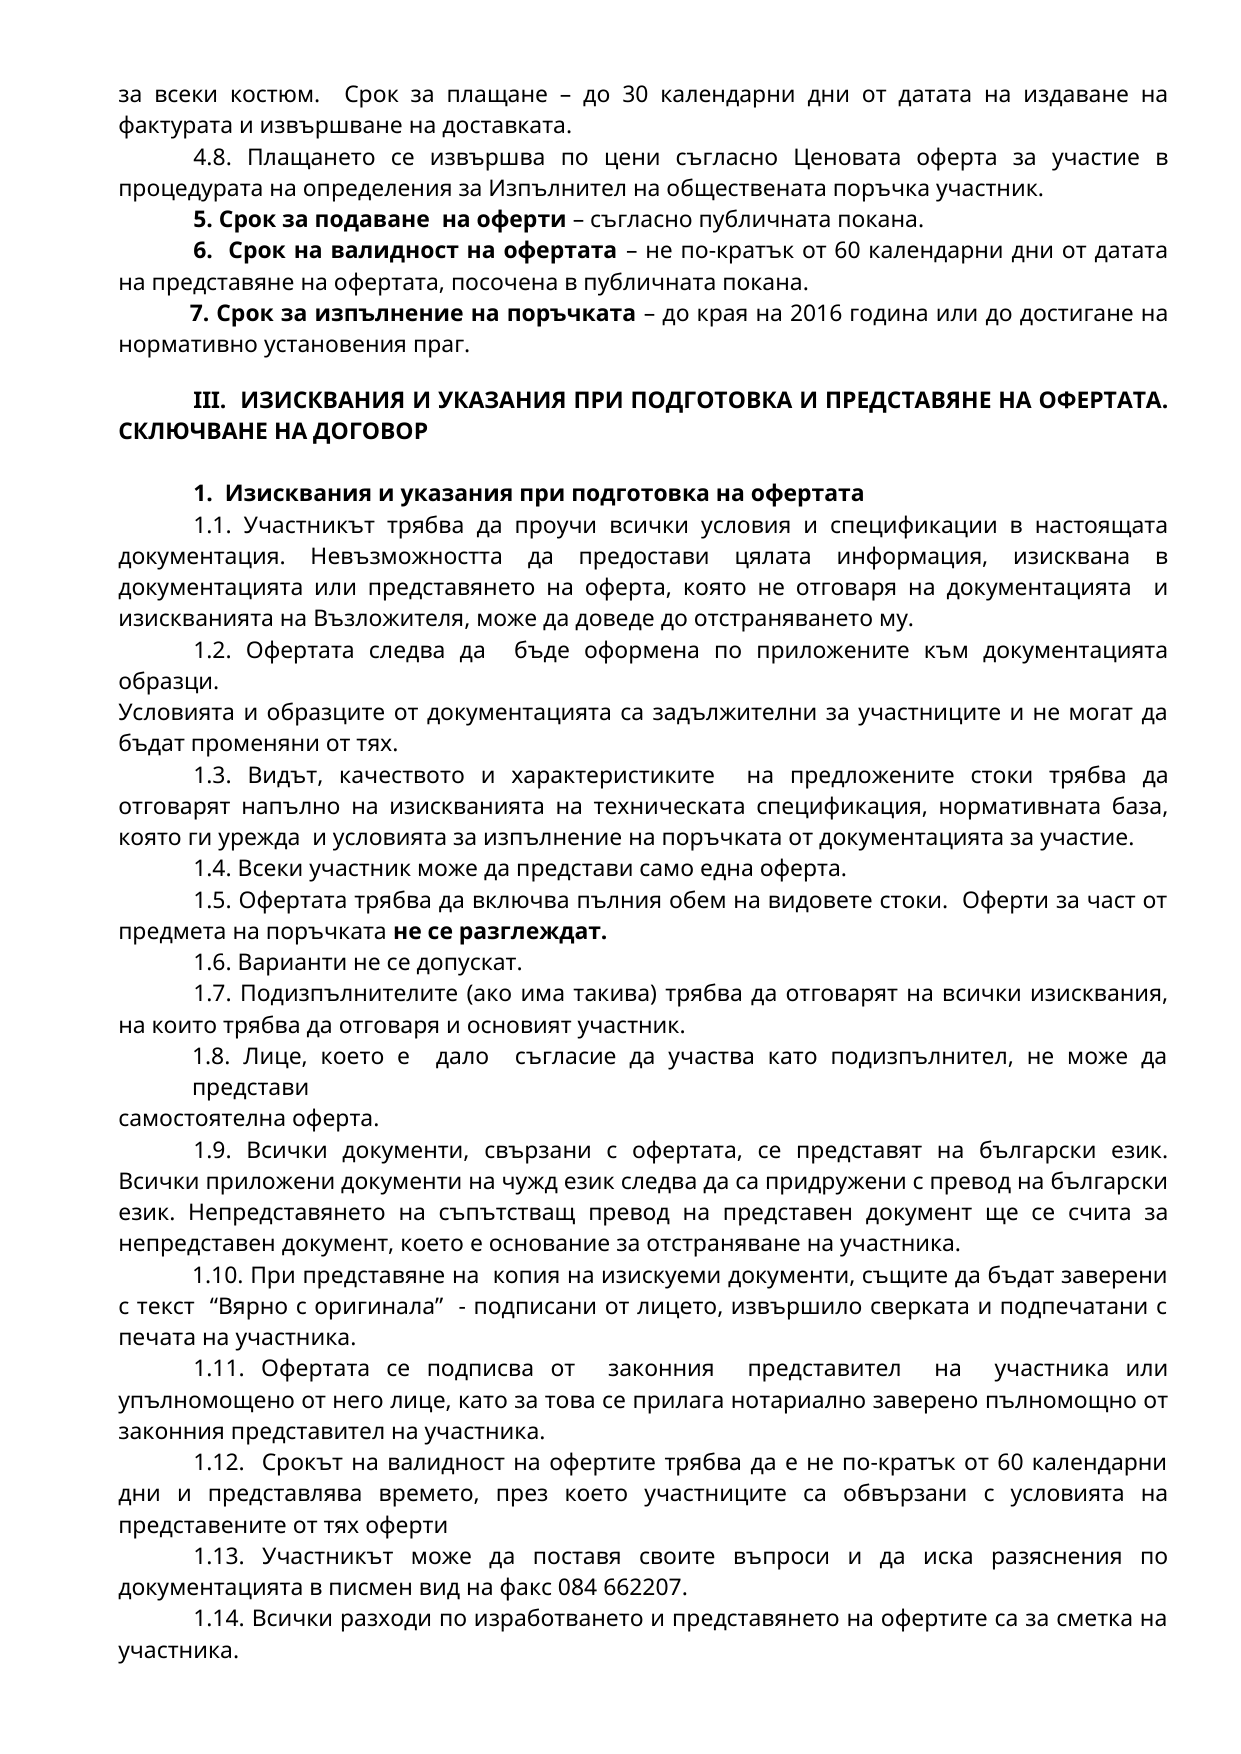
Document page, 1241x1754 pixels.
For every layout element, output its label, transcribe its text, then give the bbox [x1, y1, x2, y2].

text 1. Изисквания и указания при подготовка на офертата [193, 477, 1169, 508]
text 1.1. Участникът трябва да проучи всички условия и спецификации в настоящата документация. Невъзможността да предостави цялата информация, изисквана в документацията или представянето на оферта, която не отговаря на документацията и изискванията на Възложителя, може да доведе до отстраняването му. [118, 508, 1169, 633]
text 1.12. Срокът на валидност на офертите трябва да е не по-кратък от 60 календарни дни и представлява времето, през което участниците са обвързани с условията на представените от тях оферти [118, 1446, 1169, 1540]
text 1.8. Лице, което е дало съгласие да участва като подизпълнител, не може да представи [192, 1040, 1169, 1102]
text 1.7. Подизпълнителите (ако има такива) трябва да отговарят на всички изисквания, на които трябва да отговаря и основият участник. [118, 977, 1169, 1040]
text 7. Срок за изпълнение на поръчката – до края на 2016 година или до достигане на нормативно установения праг. [118, 297, 1169, 359]
text 5. Срок за подаване на оферти – съгласно публичната покана. [118, 203, 1169, 234]
title 6. Срок на валидност на офертата – не по-кратък от 60 календарни дни от датата на представяне на офертата, посочена в публичната покана. [118, 234, 1169, 297]
text 4.8. Плащането се извършва по цени съгласно Ценовата оферта за участие в процедурата на определения за Изпълнител на обществената поръчка участник. [118, 141, 1169, 203]
text 1.9. Всички документи, свързани с офертата, се представят на български език. Всички приложени документи на чужд език следва да са придружени с превод на български език. Непредставянето на съпътстващ превод на представен документ ще се счита за непредставен документ, което е основание за отстраняване на участника. [118, 1133, 1169, 1258]
text Условията и образците от документацията са задължителни за участниците и не могат да бъдат променяни от тях. [118, 696, 1169, 758]
text 1.13. Участникът може да поставя своите въпроси и да иска разяснения по документацията в писмен вид на факс 084 662207. [118, 1540, 1169, 1602]
subtitle ІІІ. ИЗИСКВАНИЯ И УКАЗАНИЯ ПРИ ПОДГОТОВКА И ПРЕДСТАВЯНЕ НА ОФЕРТАТА. СКЛЮЧВАНЕ НА ДОГОВОР [118, 383, 1169, 446]
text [118, 78, 1169, 141]
text 1.2. Офертата следва да бъде оформена по приложените към документацията образци. [118, 633, 1169, 696]
text 1.3. Видът, качеството и характеристиките на предложените стоки трябва да отговарят напълно на изискванията на техническата спецификация, нормативната база, която ги урежда и условията за изпълнение на поръчката от документацията за участие. [118, 758, 1169, 852]
text 1.5. Офертата трябва да включва пълния обем на видовете стоки. Оферти за част от предмета на поръчката не се разглеждат. [118, 883, 1169, 946]
text самостоятелна оферта. [118, 1102, 1169, 1133]
text 1.14. Всички разходи по изработването и представянето на офертите са за сметка на участника. [118, 1602, 1169, 1665]
text 1.11. Офертата се подписва от законния представител на участника или упълномощено от него лице, като за това се прилага нотариално заверено пълномощно от законния представител на участника. [118, 1352, 1169, 1446]
text 1.10. При представяне на копия на изискуеми документи, същите да бъдат заверени с текст “Вярно с оригинала” - подписани от лицето, извършило сверката и подпечатани с печата на участника. [118, 1258, 1169, 1352]
text 1.4. Всеки участник може да представи само една оферта. [118, 852, 1169, 883]
text 1.6. Варианти не се допускат. [118, 946, 1169, 977]
